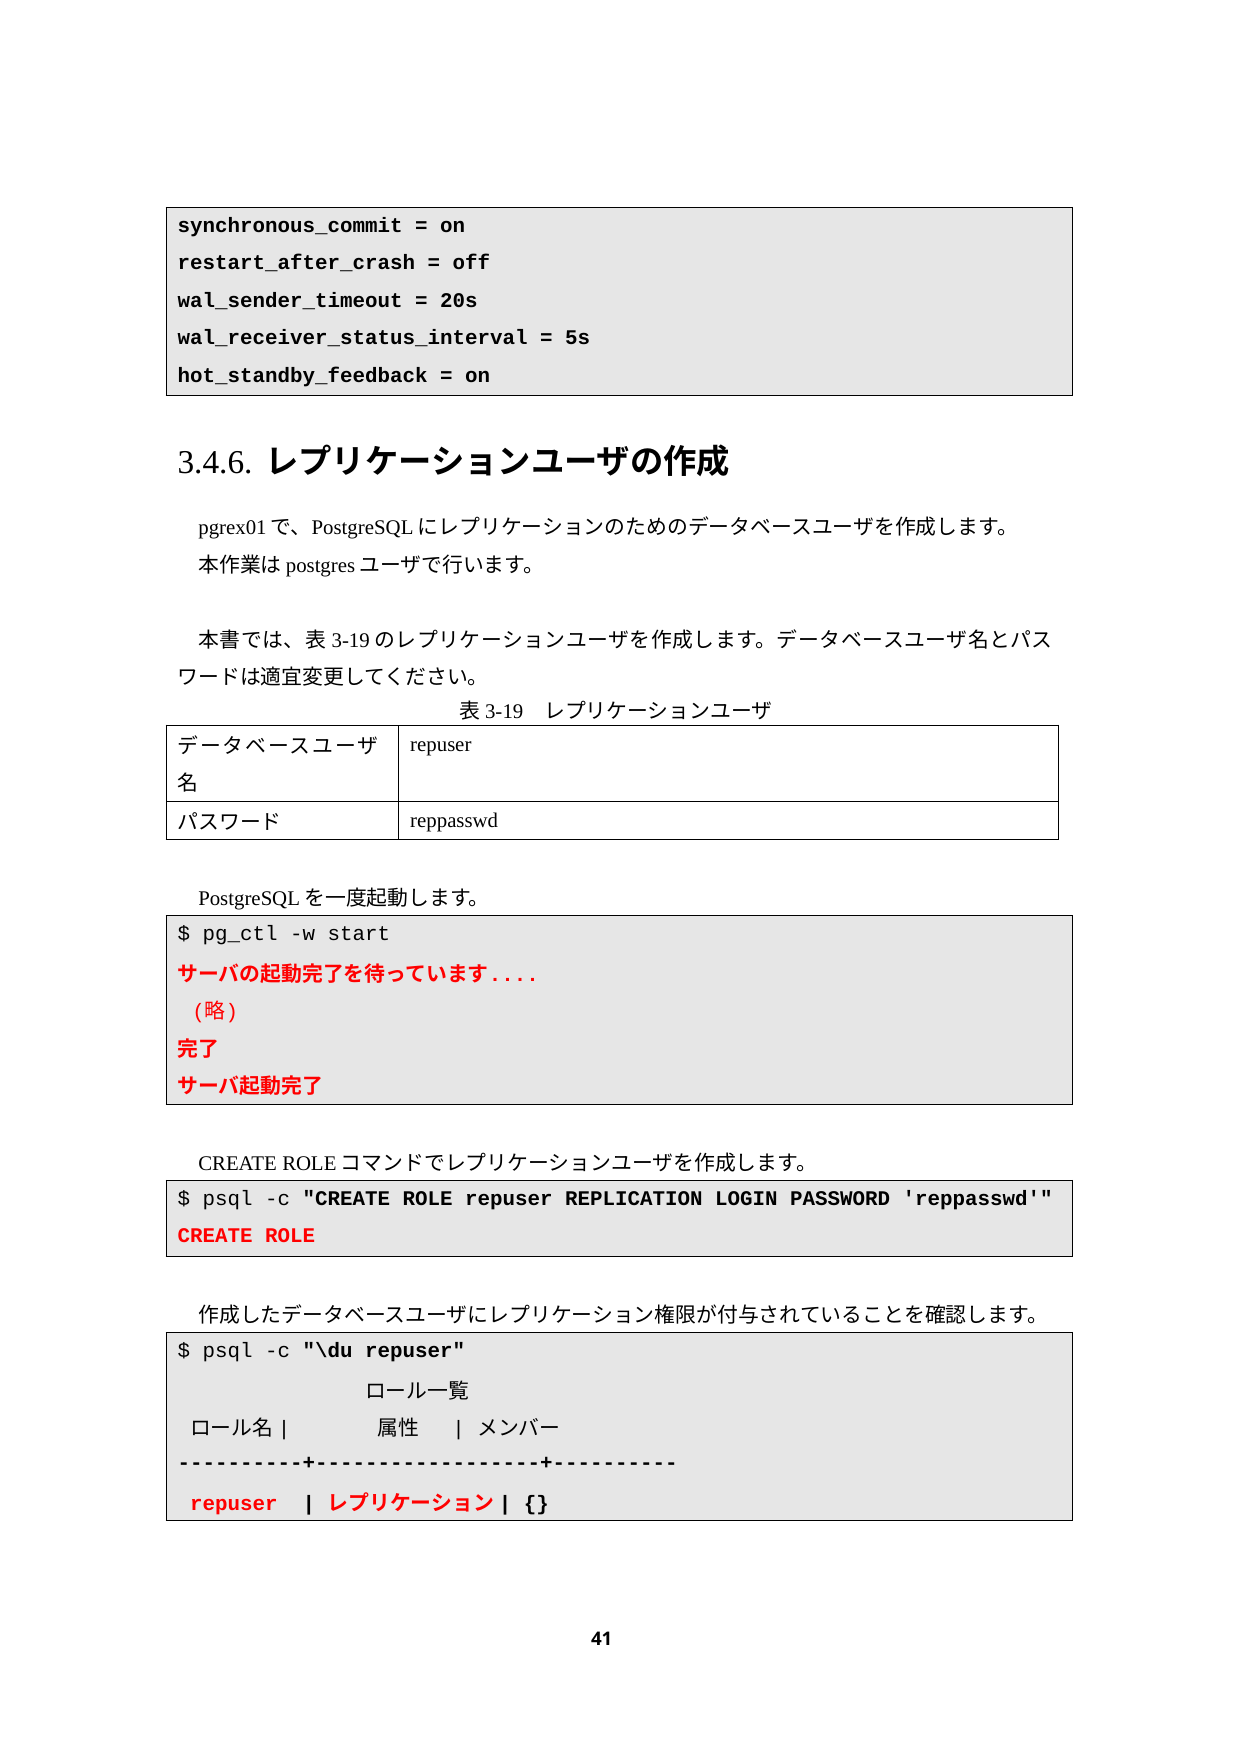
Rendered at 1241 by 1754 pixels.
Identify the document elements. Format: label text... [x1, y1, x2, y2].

text 本作業はpostgresユーザで行います。 [177, 544, 1054, 582]
table_header $ psql -c "\du repuser" ロール一覧 ロール名 | 属性 | メンバー ----------+------------------+---------- repuser | レプリケーション | {} [167, 1333, 1072, 1520]
table_cell パスワード [167, 802, 398, 839]
subtitle レプリケーションユーザの作成 [177, 421, 1063, 496]
table_header $ psql -c "CREATE ROLE repuser REPLICATION LOGIN PASSWORD 'reppasswd'" CREATE ROLE [167, 1181, 1072, 1256]
text CREATE ROLEコマンドでレプリケーションユーザを作成します。 [177, 1142, 1054, 1180]
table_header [167, 208, 1072, 395]
table_header データベースユーザ名 [167, 726, 398, 801]
text pgrex01で、PostgreSQLにレプリケーションのためのデータベースユーザを作成します。 [177, 507, 1054, 544]
text 作成したデータベースユーザにレプリケーション権限が付与されていることを確認します。 [177, 1294, 1054, 1332]
text PostgreSQLを一度起動します。 [177, 878, 1054, 915]
table_header repuser [399, 726, 1058, 801]
table_header $ pg_ctl -w start サーバの起動完了を待っています.... (略) 完了 サーバ起動完了 [167, 916, 1072, 1104]
table_cell reppasswd [399, 802, 1058, 839]
